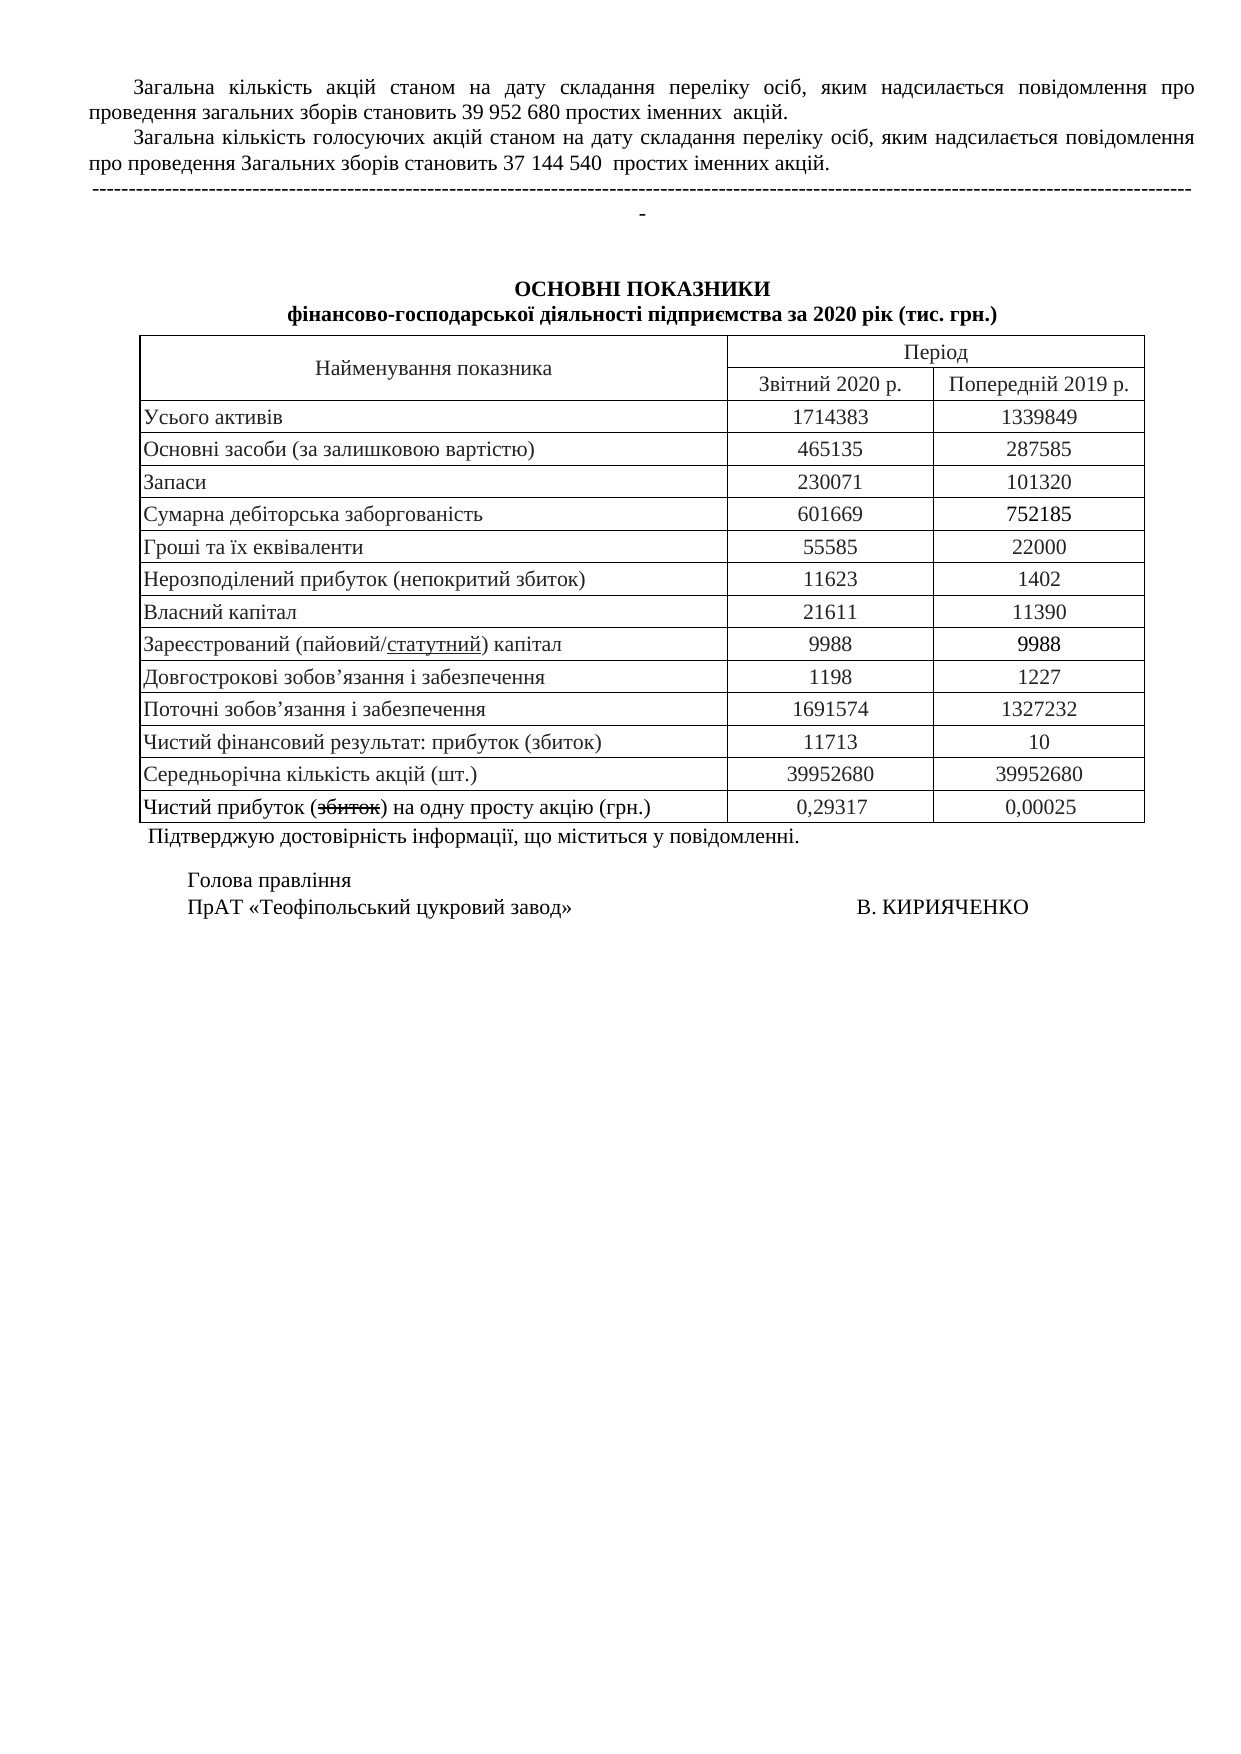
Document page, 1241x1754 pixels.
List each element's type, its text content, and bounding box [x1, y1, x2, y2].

table_cell 1198 [728, 661, 933, 692]
table_cell 101320 [934, 466, 1144, 497]
table_cell Поточні зобов’язання і забезпечення [141, 693, 727, 724]
table_cell 11623 [728, 563, 933, 594]
table_cell Звітний 2020 р. [728, 368, 933, 399]
table_cell 9988 [728, 628, 933, 659]
table_cell 1402 [934, 563, 1144, 594]
table_cell 11713 [728, 726, 933, 757]
table_cell 0,29317 [728, 791, 933, 822]
table_cell 1691574 [728, 693, 933, 724]
table_cell 752185 [934, 498, 1144, 529]
table_cell 9988 [934, 628, 1144, 659]
table_cell 465135 [728, 433, 933, 464]
table_cell Основні засоби (за залишковою вартістю) [141, 433, 727, 464]
table_cell 0,00025 [934, 791, 1144, 822]
text Загальна кількість голосуючих акцій станом на дату складання переліку осіб, яким надсилається повідомлення про проведення Загальних зборів становить 37 144 540 простих іменних акцій. [89, 124, 1196, 175]
table_cell Власний капітал [141, 596, 727, 627]
table_cell Чистий фінансовий результат: прибуток (збиток) [141, 726, 727, 757]
table_cell Гроші та їх еквіваленти [141, 531, 727, 562]
table_cell Зареєстрований (пайовий/статутний) капітал [141, 628, 727, 659]
table_cell 21611 [728, 596, 933, 627]
table_cell 230071 [728, 466, 933, 497]
text ПрАТ «Теофіпольський цукровий завод» В. КИРИЯЧЕНКО [89, 894, 1196, 919]
table_cell 1714383 [728, 401, 933, 432]
text Голова правління [89, 867, 1196, 892]
table_cell Попередній 2019 р. [934, 368, 1144, 399]
table_cell Чистий прибуток (збиток) на одну просту акцію (грн.) [141, 791, 727, 822]
table_cell Нерозподілений прибуток (непокритий збиток) [141, 563, 727, 594]
table_cell 39952680 [934, 758, 1144, 789]
table_cell 10 [934, 726, 1144, 757]
table_cell Довгострокові зобов’язання і забезпечення [141, 661, 727, 692]
table_cell 287585 [934, 433, 1144, 464]
table_cell 1327232 [934, 693, 1144, 724]
table_cell 1227 [934, 661, 1144, 692]
table_header Період [728, 336, 1144, 367]
table_cell 1339849 [934, 401, 1144, 432]
table_cell 39952680 [728, 758, 933, 789]
table_header Найменування показника [141, 336, 727, 399]
table_cell Усього активів [141, 401, 727, 432]
table_cell 11390 [934, 596, 1144, 627]
table_cell 601669 [728, 498, 933, 529]
table_cell Середньорічна кількість акцій (шт.) [141, 758, 727, 789]
text Підтверджую достовірність інформації, що міститься у повідомленні. [89, 338, 1196, 848]
text ОСНОВНІ ПОКАЗНИКИ фінансово-господарської діяльності підприємства за 2020 рік (тис. грн.) [89, 276, 1196, 326]
table_cell 22000 [934, 531, 1144, 562]
table_cell Сумарна дебіторська заборгованість [141, 498, 727, 529]
table_cell Запаси [141, 466, 727, 497]
text Загальна кількість акцій станом на дату складання переліку осіб, яким надсилається повідомлення про проведення загальних зборів становить 39 952 680 простих іменних акцій. [89, 74, 1196, 124]
table_cell 55585 [728, 531, 933, 562]
